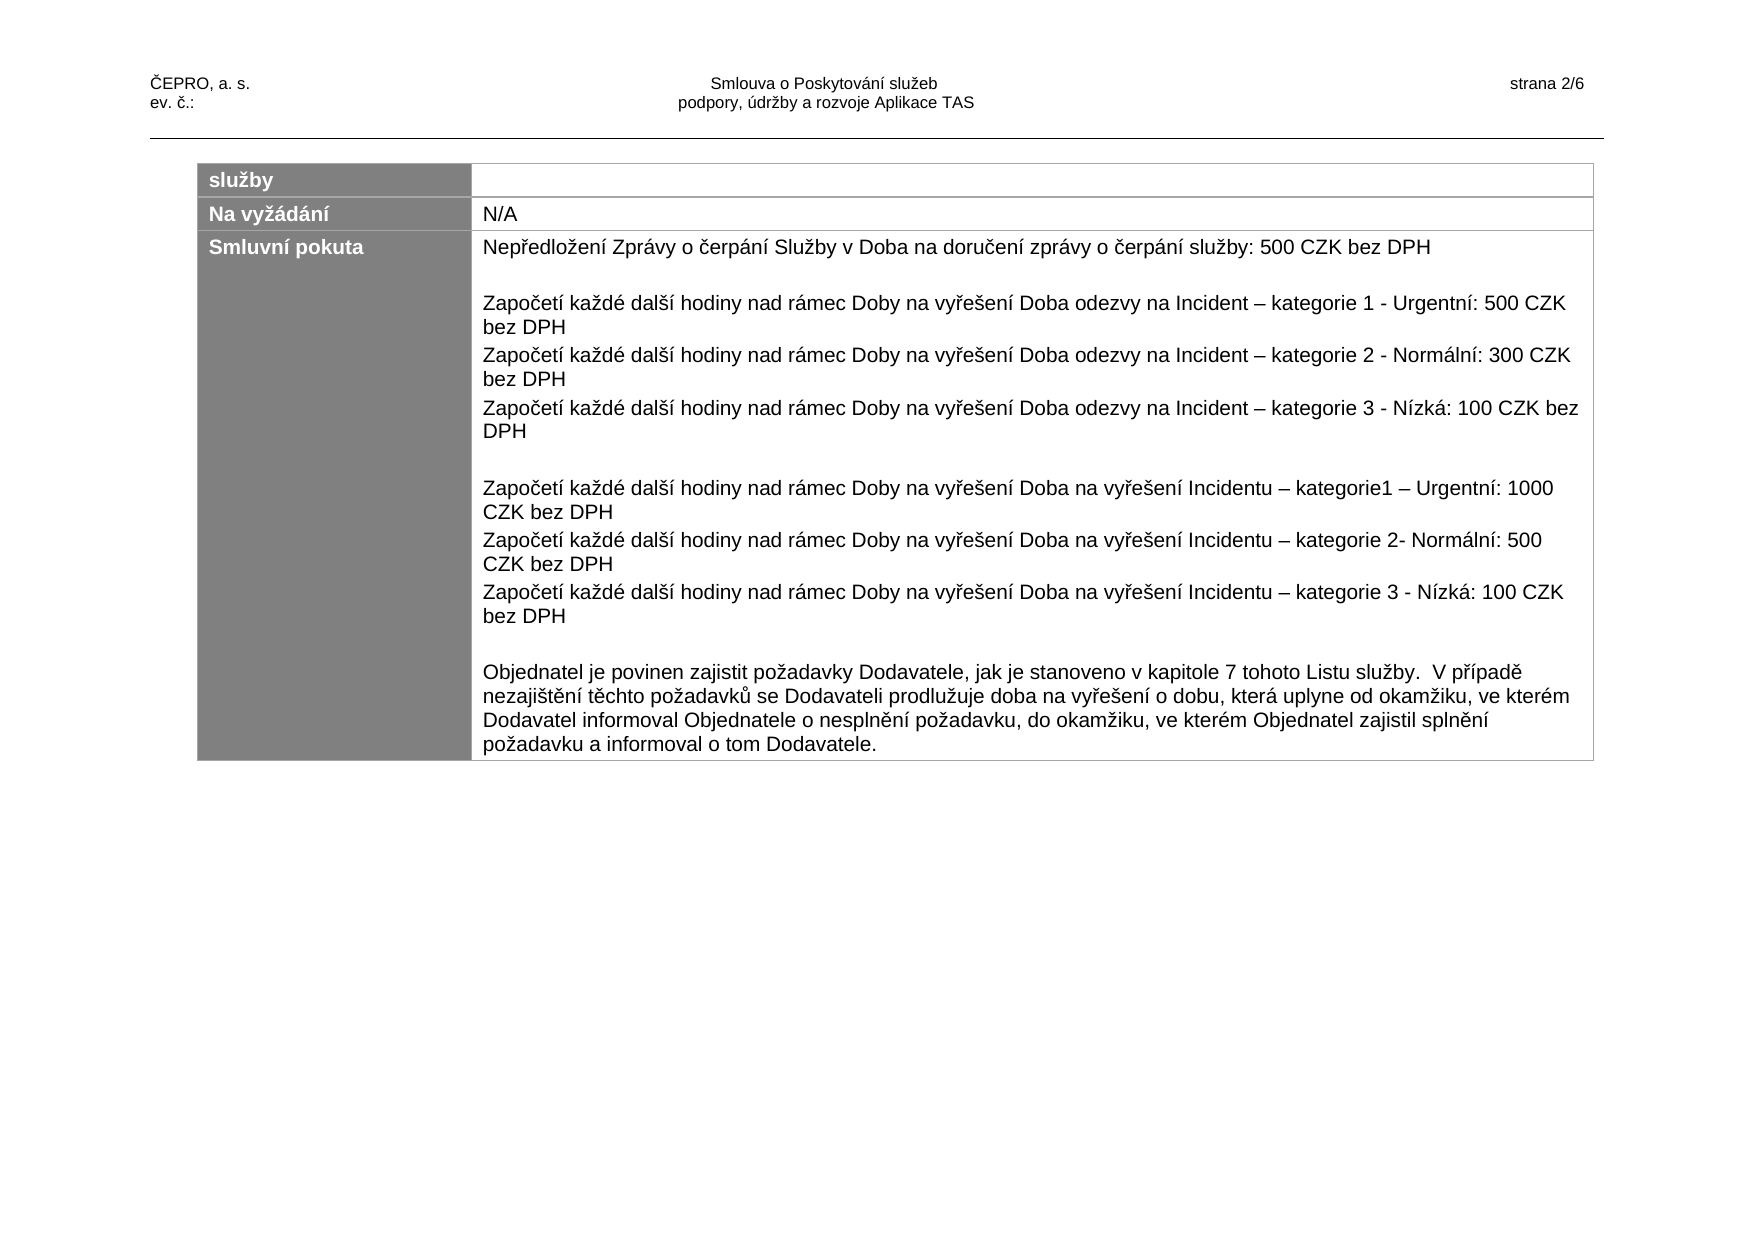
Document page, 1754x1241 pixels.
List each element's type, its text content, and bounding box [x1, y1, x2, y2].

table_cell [472, 164, 1593, 196]
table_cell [198, 164, 471, 196]
table_cell Smluvní pokuta [198, 231, 471, 760]
table_cell N/A [472, 198, 1593, 230]
table_cell Na vyžádání [198, 198, 471, 230]
table_cell Nepředložení Zprávy o čerpání Služby v Doba na doručení zprávy o čerpání služby: 500 CZK bez DPH Započetí každé další hodiny nad rámec Doby na vyřešení Doba odezvy na Incident – kategorie 1 - Urgentní: 500 CZK bez DPH Započetí každé další hodiny nad rámec Doby na vyřešení Doba odezvy na Incident – kategorie 2 - Normální: 300 CZK bez DPH Započetí každé další hodiny nad rámec Doby na vyřešení Doba odezvy na Incident – kategorie 3 - Nízká: 100 CZK bez DPH Započetí každé další hodiny nad rámec Doby na vyřešení Doba na vyřešení Incidentu – kategorie1 – Urgentní: 1000 CZK bez DPH Započetí každé další hodiny nad rámec Doby na vyřešení Doba na vyřešení Incidentu – kategorie 2- Normální: 500 CZK bez DPH Započetí každé další hodiny nad rámec Doby na vyřešení Doba na vyřešení Incidentu – kategorie 3 - Nízká: 100 CZK bez DPH Objednatel je povinen zajistit požadavky Dodavatele, jak je stanoveno v kapitole 7 tohoto Listu služby. V případě nezajištění těchto požadavků se Dodavateli prodlužuje doba na vyřešení o dobu, která uplyne od okamžiku, ve kterém Dodavatel informoval Objednatele o nesplnění požadavku, do okamžiku, ve kterém Objednatel zajistil splnění požadavku a informoval o tom Dodavatele. [472, 231, 1593, 760]
